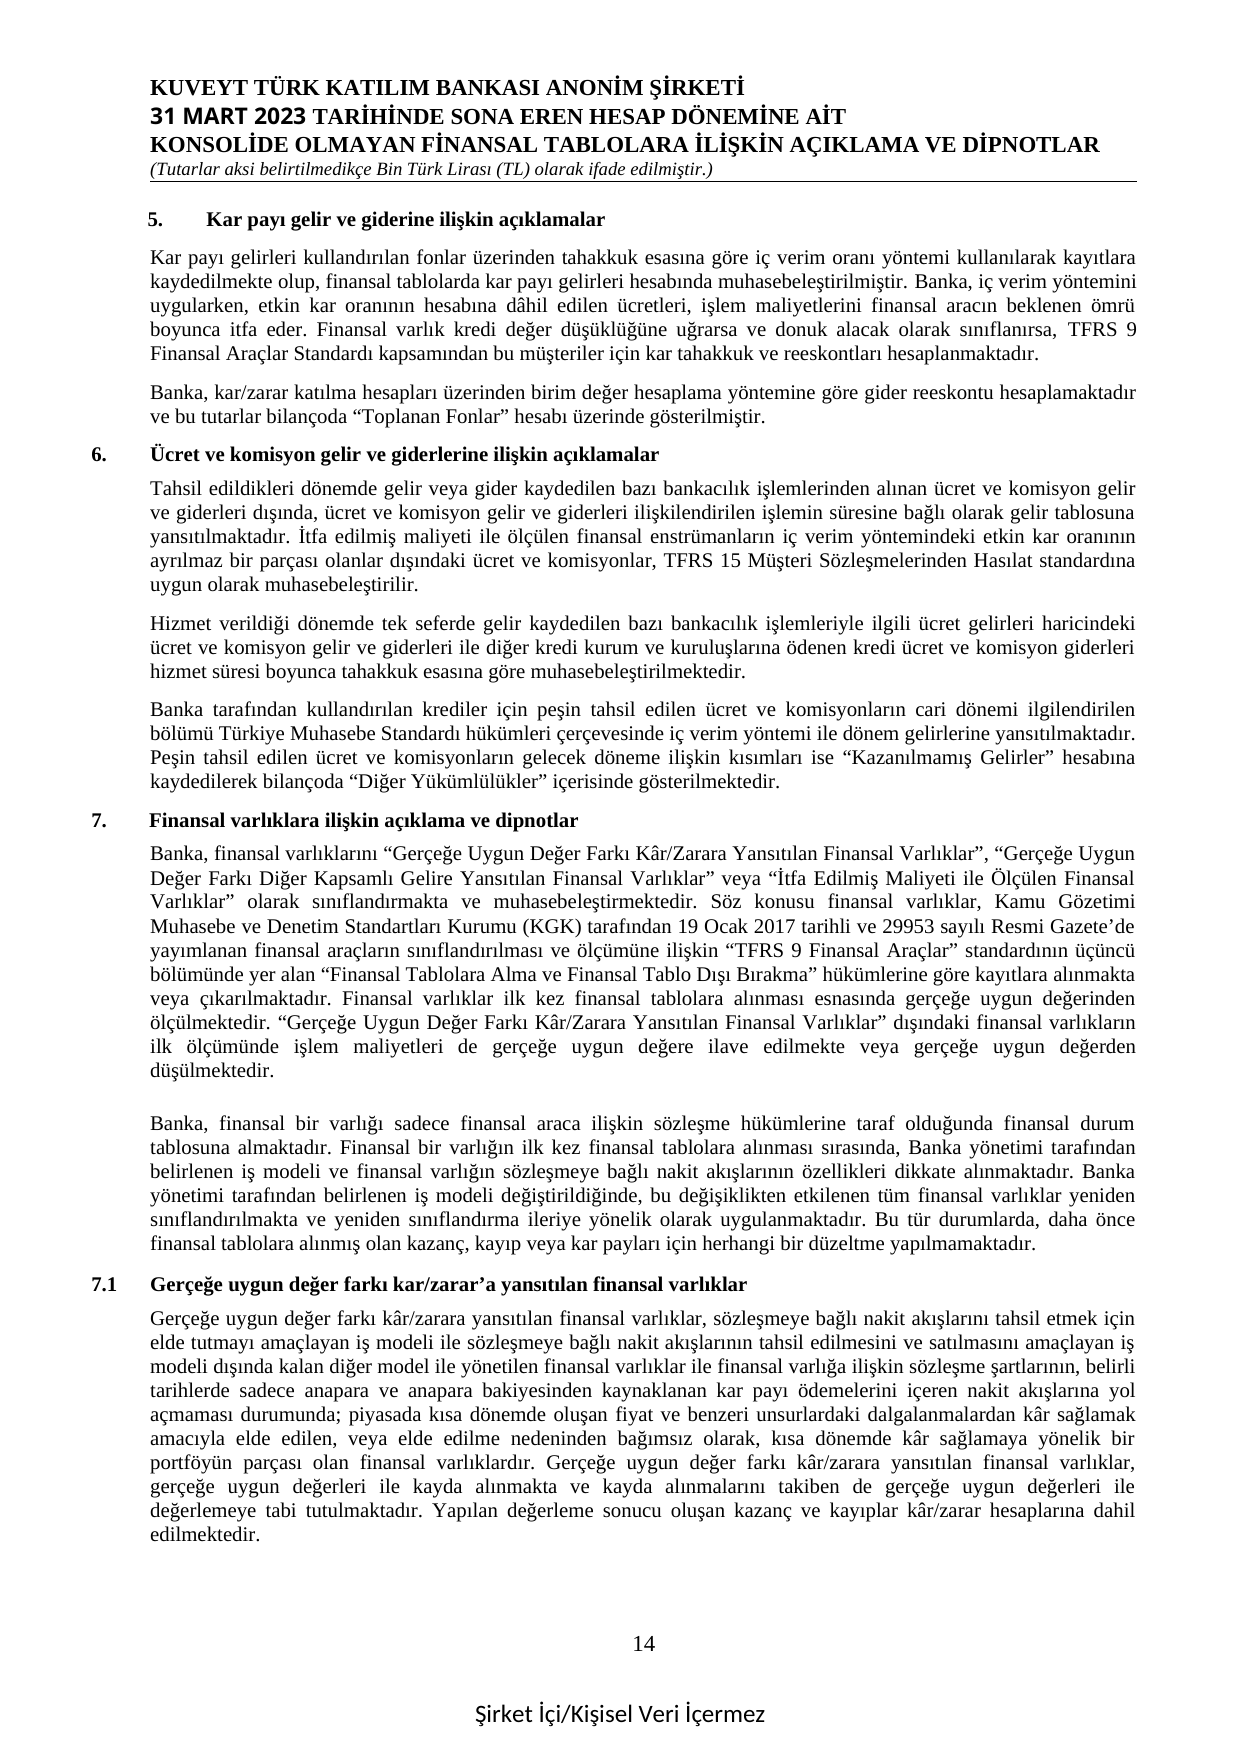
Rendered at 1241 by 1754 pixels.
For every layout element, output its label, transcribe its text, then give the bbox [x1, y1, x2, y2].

text Banka, finansal bir varlığı sadece finansal araca ilişkin sözleşme hükümlerine taraf olduğunda finansal durum tablosuna almaktadır. Finansal bir varlığın ilk kez finansal tablolara alınması sırasında, Banka yönetimi tarafından belirlenen iş modeli ve finansal varlığın sözleşmeye bağlı nakit akışlarının özellikleri dikkate alınmaktadır. Banka yönetimi tarafından belirlenen iş modeli değiştirildiğinde, bu değişiklikten etkilenen tüm finansal varlıklar yeniden sınıflandırılmakta ve yeniden sınıflandırma ileriye yönelik olarak uygulanmaktadır. Bu tür durumlarda, daha önce finansal tablolara alınmış olan kazanç, kayıp veya kar payları için herhangi bir düzeltme yapılmamaktadır. [150, 1111, 1137, 1255]
text Kar payı gelirleri kullandırılan fonlar üzerinden tahakkuk esasına göre iç verim oranı yöntemi kullanılarak kayıtlara kaydedilmekte olup, finansal tablolarda kar payı gelirleri hesabında muhasebeleştirilmiştir. Banka, iç verim yöntemini uygularken, etkin kar oranının hesabına dâhil edilen ücretleri, işlem maliyetlerini finansal aracın beklenen ömrü boyunca itfa eder. Finansal varlık kredi değer düşüklüğüne uğrarsa ve donuk alacak olarak sınıflanırsa, TFRS 9 Finansal Araçlar Standardı kapsamından bu müşteriler için kar tahakkuk ve reeskontları hesaplanmaktadır. [150, 245, 1137, 365]
text Banka tarafından kullandırılan krediler için peşin tahsil edilen ücret ve komisyonların cari dönemi ilgilendirilen bölümü Türkiye Muhasebe Standardı hükümleri çerçevesinde iç verim yöntemi ile dönem gelirlerine yansıtılmaktadır. Peşin tahsil edilen ücret ve komisyonların gelecek döneme ilişkin kısımları ise “Kazanılmamış Gelirler” hesabına kaydedilerek bilançoda “Diğer Yükümlülükler” içerisinde gösterilmektedir. [150, 697, 1137, 793]
text Gerçeğe uygun değer farkı kâr/zarara yansıtılan finansal varlıklar, sözleşmeye bağlı nakit akışlarını tahsil etmek için elde tutmayı amaçlayan iş modeli ile sözleşmeye bağlı nakit akışlarının tahsil edilmesini ve satılmasını amaçlayan iş modeli dışında kalan diğer model ile yönetilen finansal varlıklar ile finansal varlığa ilişkin sözleşme şartlarının, belirli tarihlerde sadece anapara ve anapara bakiyesinden kaynaklanan kar payı ödemelerini içeren nakit akışlarına yol açmaması durumunda; piyasada kısa dönemde oluşan fiyat ve benzeri unsurlardaki dalgalanmalardan kâr sağlamak amacıyla elde edilen, veya elde edilme nedeninden bağımsız olarak, kısa dönemde kâr sağlamaya yönelik bir portföyün parçası olan finansal varlıklardır. Gerçeğe uygun değer farkı kâr/zarara yansıtılan finansal varlıklar, gerçeğe uygun değerleri ile kayda alınmakta ve kayda alınmalarını takiben de gerçeğe uygun değerleri ile değerlemeye tabi tutulmaktadır. Yapılan değerleme sonucu oluşan kazanç ve kayıplar kâr/zarar hesaplarına dahil edilmektedir. [150, 1306, 1137, 1546]
text Tahsil edildikleri dönemde gelir veya gider kaydedilen bazı bankacılık işlemlerinden alınan ücret ve komisyon gelir ve giderleri dışında, ücret ve komisyon gelir ve giderleri ilişkilendirilen işlemin süresine bağlı olarak gelir tablosuna yansıtılmaktadır. İtfa edilmiş maliyeti ile ölçülen finansal enstrümanların iç verim yöntemindeki etkin kar oranının ayrılmaz bir parçası olanlar dışındaki ücret ve komisyonlar, TFRS 15 Müşteri Sözleşmelerinden Hasılat standardına uygun olarak muhasebeleştirilir. [150, 476, 1137, 596]
text 7. Finansal varlıklara ilişkin açıklama ve dipnotlar [91, 808, 1137, 832]
text Hizmet verildiği dönemde tek seferde gelir kaydedilen bazı bankacılık işlemleriyle ilgili ücret gelirleri haricindeki ücret ve komisyon gelir ve giderleri ile diğer kredi kurum ve kuruluşlarına ödenen kredi ücret ve komisyon giderleri hizmet süresi boyunca tahakkuk esasına göre muhasebeleştirilmektedir. [150, 611, 1137, 683]
text 5. Kar payı gelir ve giderine ilişkin açıklamalar [147, 207, 1137, 231]
text 6. Ücret ve komisyon gelir ve giderlerine ilişkin açıklamalar [91, 442, 1137, 466]
text Banka, kar/zarar katılma hesapları üzerinden birim değer hesaplama yöntemine göre gider reeskontu hesaplamaktadır ve bu tutarlar bilançoda “Toplanan Fonlar” hesabı üzerinde gösterilmiştir. [150, 380, 1137, 428]
text Banka, finansal varlıklarını “Gerçeğe Uygun Değer Farkı Kâr/Zarara Yansıtılan Finansal Varlıklar”, “Gerçeğe Uygun Değer Farkı Diğer Kapsamlı Gelire Yansıtılan Finansal Varlıklar” veya “İtfa Edilmiş Maliyeti ile Ölçülen Finansal Varlıklar” olarak sınıflandırmakta ve muhasebeleştirmektedir. Söz konusu finansal varlıklar, Kamu Gözetimi Muhasebe ve Denetim Standartları Kurumu (KGK) tarafından 19 Ocak 2017 tarihli ve 29953 sayılı Resmi Gazete’de yayımlanan finansal araçların sınıflandırılması ve ölçümüne ilişkin “TFRS 9 Finansal Araçlar” standardının üçüncü bölümünde yer alan “Finansal Tablolara Alma ve Finansal Tablo Dışı Bırakma” hükümlerine göre kayıtlara alınmakta veya çıkarılmaktadır. Finansal varlıklar ilk kez finansal tablolara alınması esnasında gerçeğe uygun değerinden ölçülmektedir. “Gerçeğe Uygun Değer Farkı Kâr/Zarara Yansıtılan Finansal Varlıklar” dışındaki finansal varlıkların ilk ölçümünde işlem maliyetleri de gerçeğe uygun değere ilave edilmekte veya gerçeğe uygun değerden düşülmektedir. [150, 841, 1137, 1082]
text 7.1 Gerçeğe uygun değer farkı kar/zarar’a yansıtılan finansal varlıklar [91, 1272, 1118, 1296]
